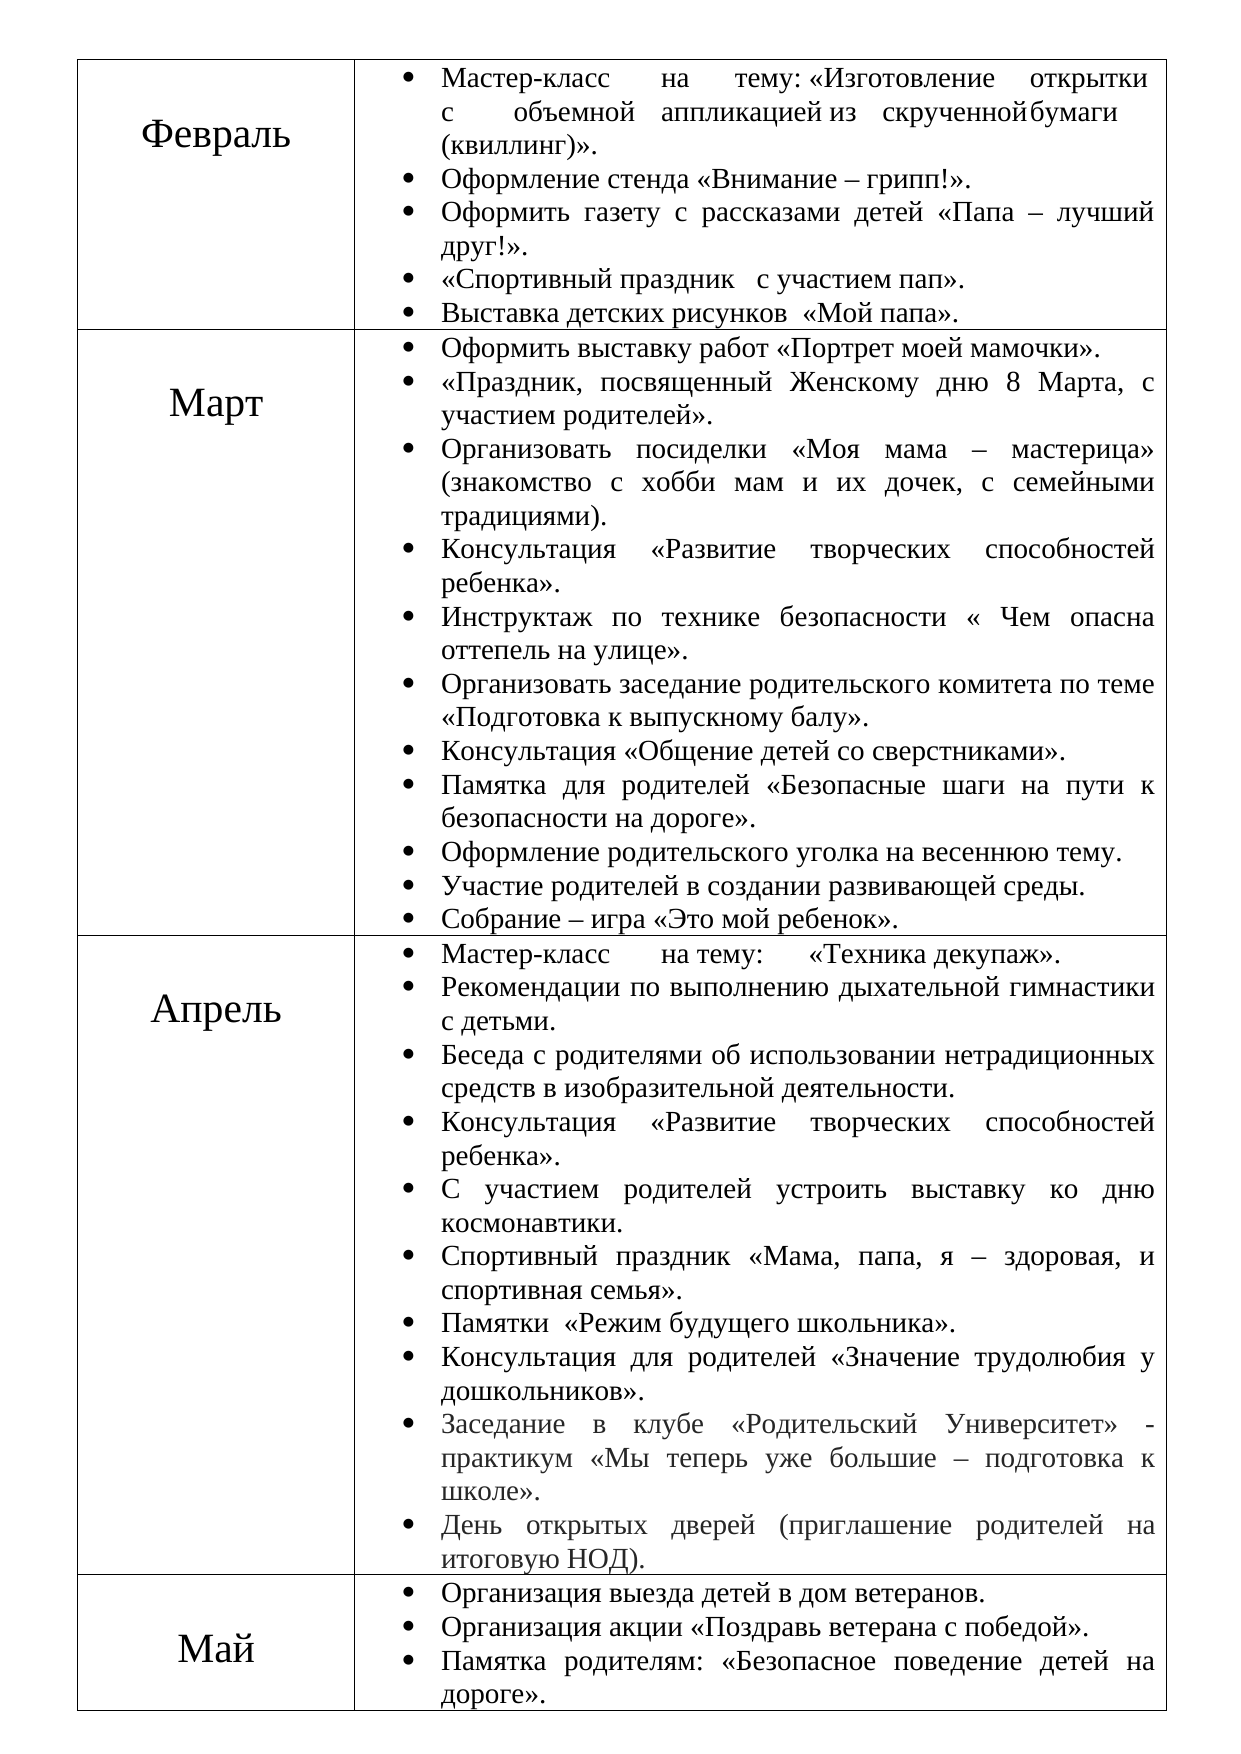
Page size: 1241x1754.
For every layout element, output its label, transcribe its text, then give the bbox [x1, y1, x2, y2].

table_cell Мастер-класс на тему: «Техника декупаж». Рекомендации по выполнению дыхательной гимнастики с детьми. Беседа с родителями об использовании нетрадиционных средств в изобразительной деятельности. Консультация «Развитие творческих способностей ребенка». С участием родителей устроить выставку ко дню космонавтики. Спортивный праздник «Мама, папа, я – здоровая, и спортивная семья». Памятки «Режим будущего школьника». Консультация для родителей «Значение трудолюбия у дошкольников». Заседание в клубе «Родительский Университет» - практикум «Мы теперь уже большие – подготовка к школе». День открытых дверей (приглашение родителей на итоговую НОД). [355, 936, 1166, 1574]
table_cell Март [78, 330, 354, 935]
table_cell Оформить выставку работ «Портрет моей мамочки». «Праздник, посвященный Женскому дню 8 Марта, с участием родителей». Организовать посиделки «Моя мама – мастерица» (знакомство с хобби мам и их дочек, с семейными традициями). Консультация «Развитие творческих способностей ребенка». Инструктаж по технике безопасности « Чем опасна оттепель на улице». Организовать заседание родительского комитета по теме «Подготовка к выпускному балу». Консультация «Общение детей со сверстниками». Памятка для родителей «Безопасные шаги на пути к безопасности на дороге». Оформление родительского уголка на весеннюю тему. Участие родителей в создании развивающей среды. Собрание – игра «Это мой ребенок». [355, 330, 1166, 935]
table_cell Февраль [78, 60, 354, 329]
table_cell Мастер-класс на тему: «Изготовление открытки с объемной аппликацией из скрученной бумаги (квиллинг)». Оформление стенда «Внимание – грипп!». Оформить газету с рассказами детей «Папа – лучший друг!». «Спортивный праздник с участием пап». Выставка детских рисунков «Мой папа». [355, 60, 1166, 329]
table_cell Май [78, 1575, 354, 1710]
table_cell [355, 1575, 1166, 1710]
table_cell Апрель [78, 936, 354, 1574]
